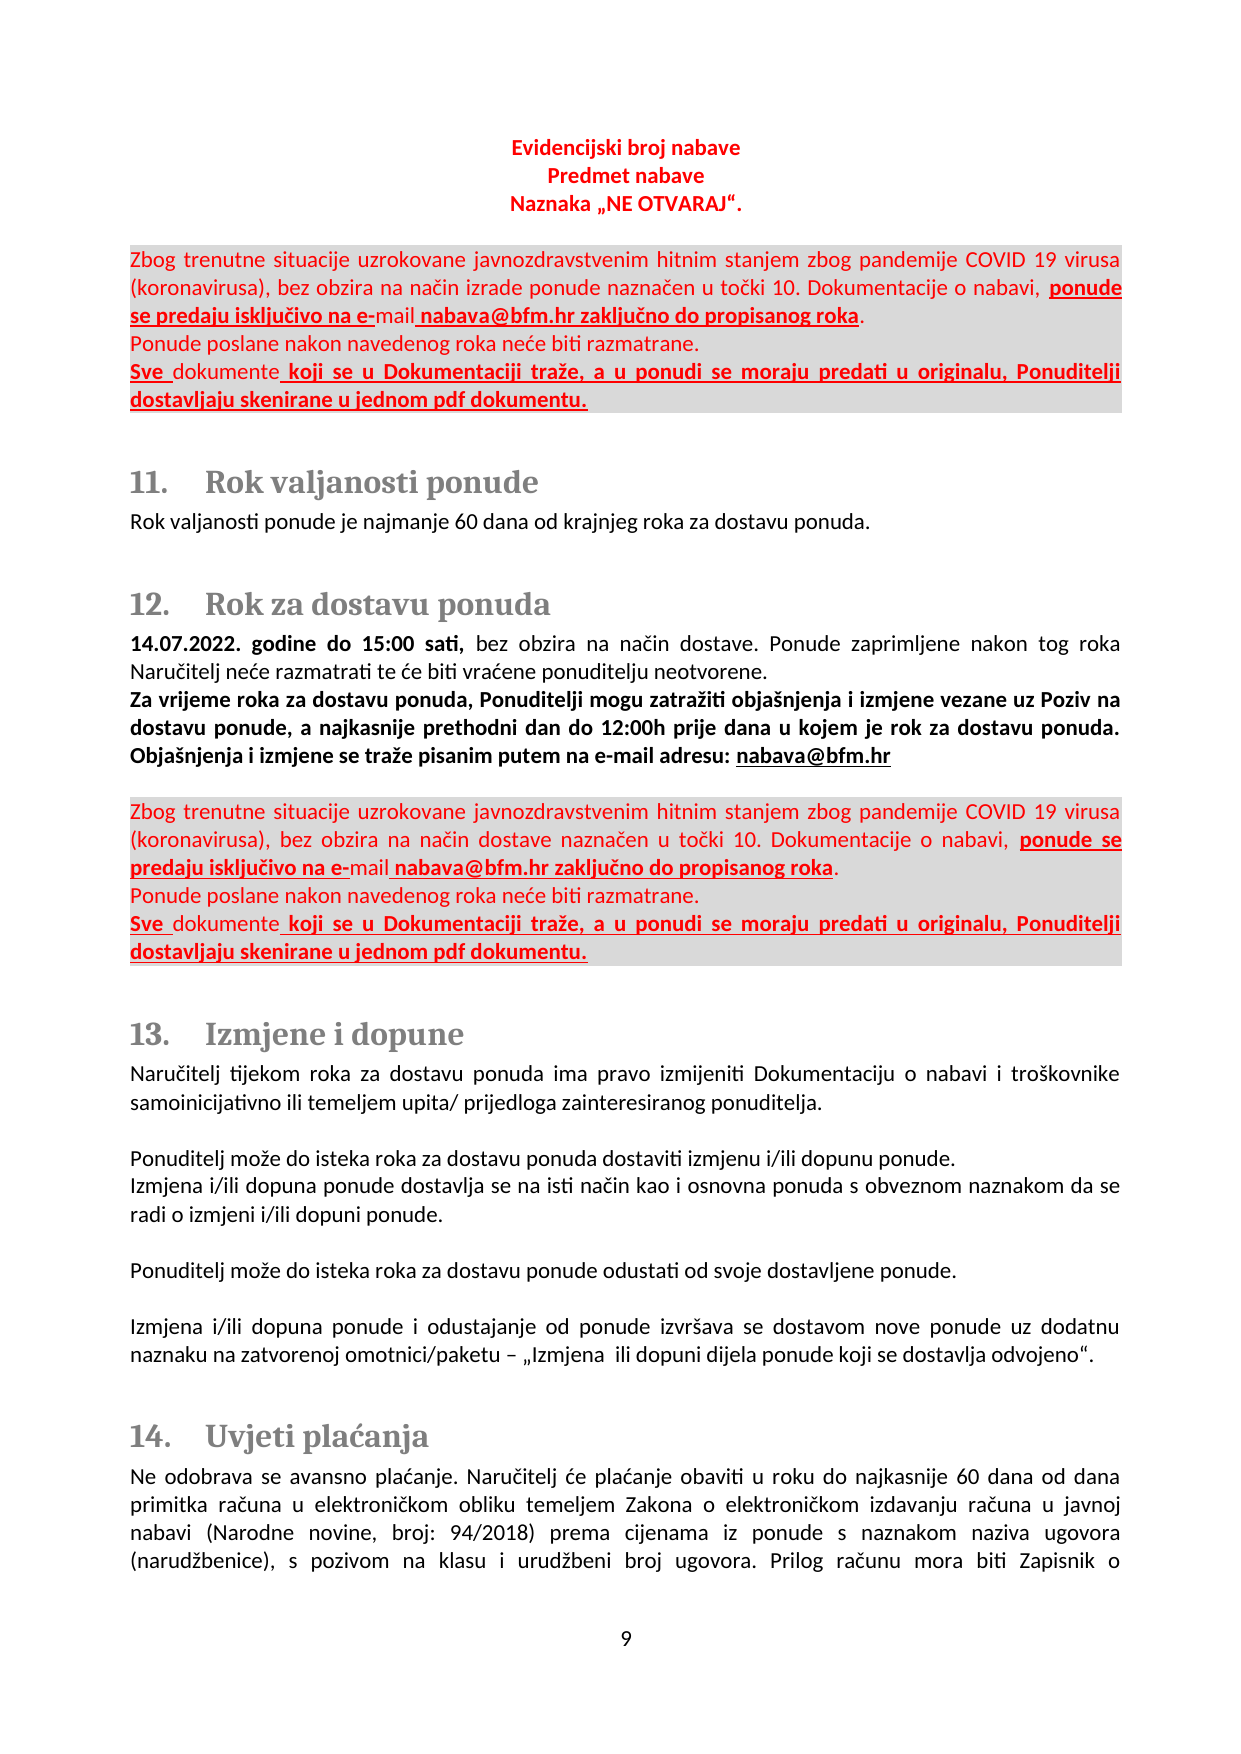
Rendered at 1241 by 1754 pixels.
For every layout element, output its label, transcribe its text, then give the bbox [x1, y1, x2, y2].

list Rok valjanosti ponude [130, 463, 1122, 501]
text Ponude poslane nakon navedenog roka neće biti razmatrane. [130, 329, 1122, 357]
text Za vrijeme roka za dostavu ponuda, Ponuditelji mogu zatražiti objašnjenja i izmjene vezane uz Poziv na dostavu ponude, a najkasnije prethodni dan do 12:00h prije dana u kojem je rok za dostavu ponuda. Objašnjenja i izmjene se traže pisanim putem na e-mail adresu: nabava@bfm.hr [130, 685, 1122, 769]
list Izmjene i dopune [130, 1016, 1122, 1054]
text 14.07.2022. godine do 15:00 sati, bez obzira na način dostave. Ponude zaprimljene nakon tog roka Naručitelj neće razmatrati te će biti vraćene ponuditelju neotvorene. [130, 629, 1122, 685]
text Ponude poslane nakon navedenog roka neće biti razmatrane. [130, 881, 1122, 909]
list Uvjeti plaćanja [130, 1418, 1122, 1456]
text Sve dokumente koji se u Dokumentaciji traže, a u ponudi se moraju predati u originalu, Ponuditelji dostavljaju skenirane u jednom pdf dokumentu. [130, 357, 1122, 413]
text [130, 1462, 1122, 1574]
text Zbog trenutne situacije uzrokovane javnozdravstvenim hitnim stanjem zbog pandemije COVID 19 virusa (koronavirusa), bez obzira na način dostave naznačen u točki 10. Dokumentacije o nabavi, ponude se predaju isključivo na e-mail nabava@bfm.hr zaključno do propisanog roka. [130, 797, 1122, 881]
list Rok za dostavu ponuda [130, 585, 1122, 623]
text Ponuditelj može do isteka roka za dostavu ponude odustati od svoje dostavljene ponude. [130, 1256, 1122, 1284]
text Naručitelj tijekom roka za dostavu ponuda ima pravo izmijeniti Dokumentaciju o nabavi i troškovnike samoinicijativno ili temeljem upita/ prijedloga zainteresiranog ponuditelja. [130, 1059, 1122, 1116]
text Predmet nabave [130, 161, 1122, 189]
text Ponuditelj može do isteka roka za dostavu ponuda dostaviti izmjenu i/ili dopunu ponude. [130, 1144, 1122, 1172]
text Izmjena i/ili dopuna ponude dostavlja se na isti način kao i osnovna ponuda s obveznom naznakom da se radi o izmjeni i/ili dopuni ponude. [130, 1172, 1122, 1228]
text Rok valjanosti ponude je najmanje 60 dana od krajnjeg roka za dostavu ponuda. [130, 507, 1122, 535]
text Zbog trenutne situacije uzrokovane javnozdravstvenim hitnim stanjem zbog pandemije COVID 19 virusa (koronavirusa), bez obzira na način izrade ponude naznačen u točki 10. Dokumentacije o nabavi, ponude se predaju isključivo na e-mail nabava@bfm.hr zaključno do propisanog roka. [130, 245, 1122, 329]
text Evidencijski broj nabave [130, 133, 1122, 161]
text Izmjena i/ili dopuna ponude i odustajanje od ponude izvršava se dostavom nove ponude uz dodatnu naznaku na zatvorenoj omotnici/paketu – „Izmjena ili dopuni dijela ponude koji se dostavlja odvojeno“. [130, 1312, 1122, 1368]
text Naznaka „NE OTVARAJ“. [130, 189, 1122, 217]
text Sve dokumente koji se u Dokumentaciji traže, a u ponudi se moraju predati u originalu, Ponuditelji dostavljaju skenirane u jednom pdf dokumentu. [130, 909, 1122, 966]
